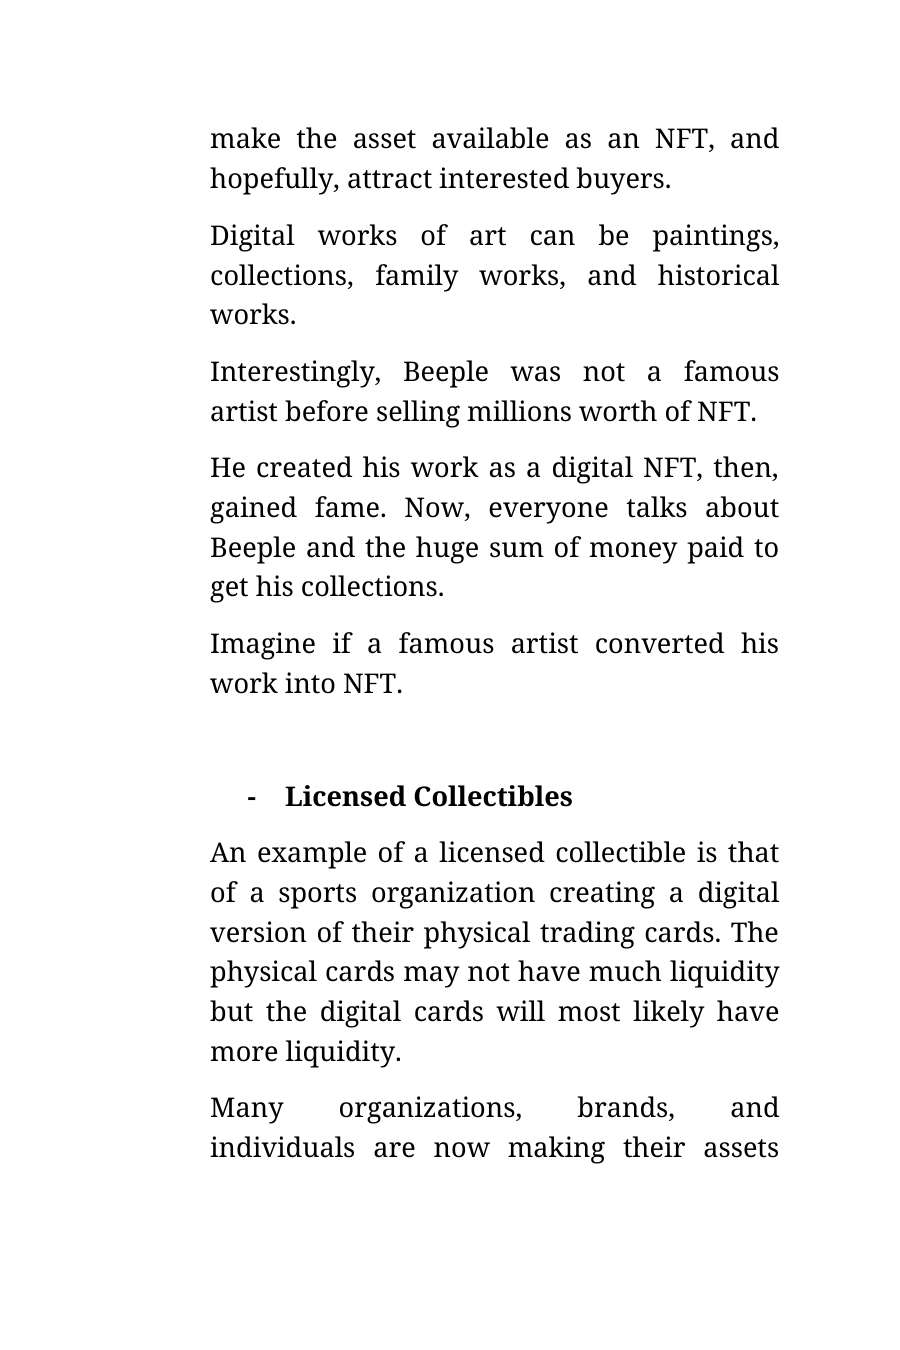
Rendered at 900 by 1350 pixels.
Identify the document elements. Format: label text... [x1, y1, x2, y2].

list Licensed Collectibles [247, 777, 780, 814]
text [210, 120, 780, 197]
text Imagine if a famous artist converted his work into NFT. [210, 624, 780, 701]
text He created his work as a digital NFT, then, gained fame. Now, everyone talks about Beeple and the huge sum of money paid to get his collections. [210, 448, 780, 605]
text Digital works of art can be paintings, collections, family works, and historical works. [210, 216, 780, 333]
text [210, 1089, 780, 1166]
text Interestingly, Beeple was not a famous artist before selling millions worth of NFT. [210, 352, 780, 429]
text An example of a licensed collectible is that of a sports organization creating a digital version of their physical trading cards. The physical cards may not have much liquidity but the digital cards will most likely have more liquidity. [210, 833, 780, 1069]
